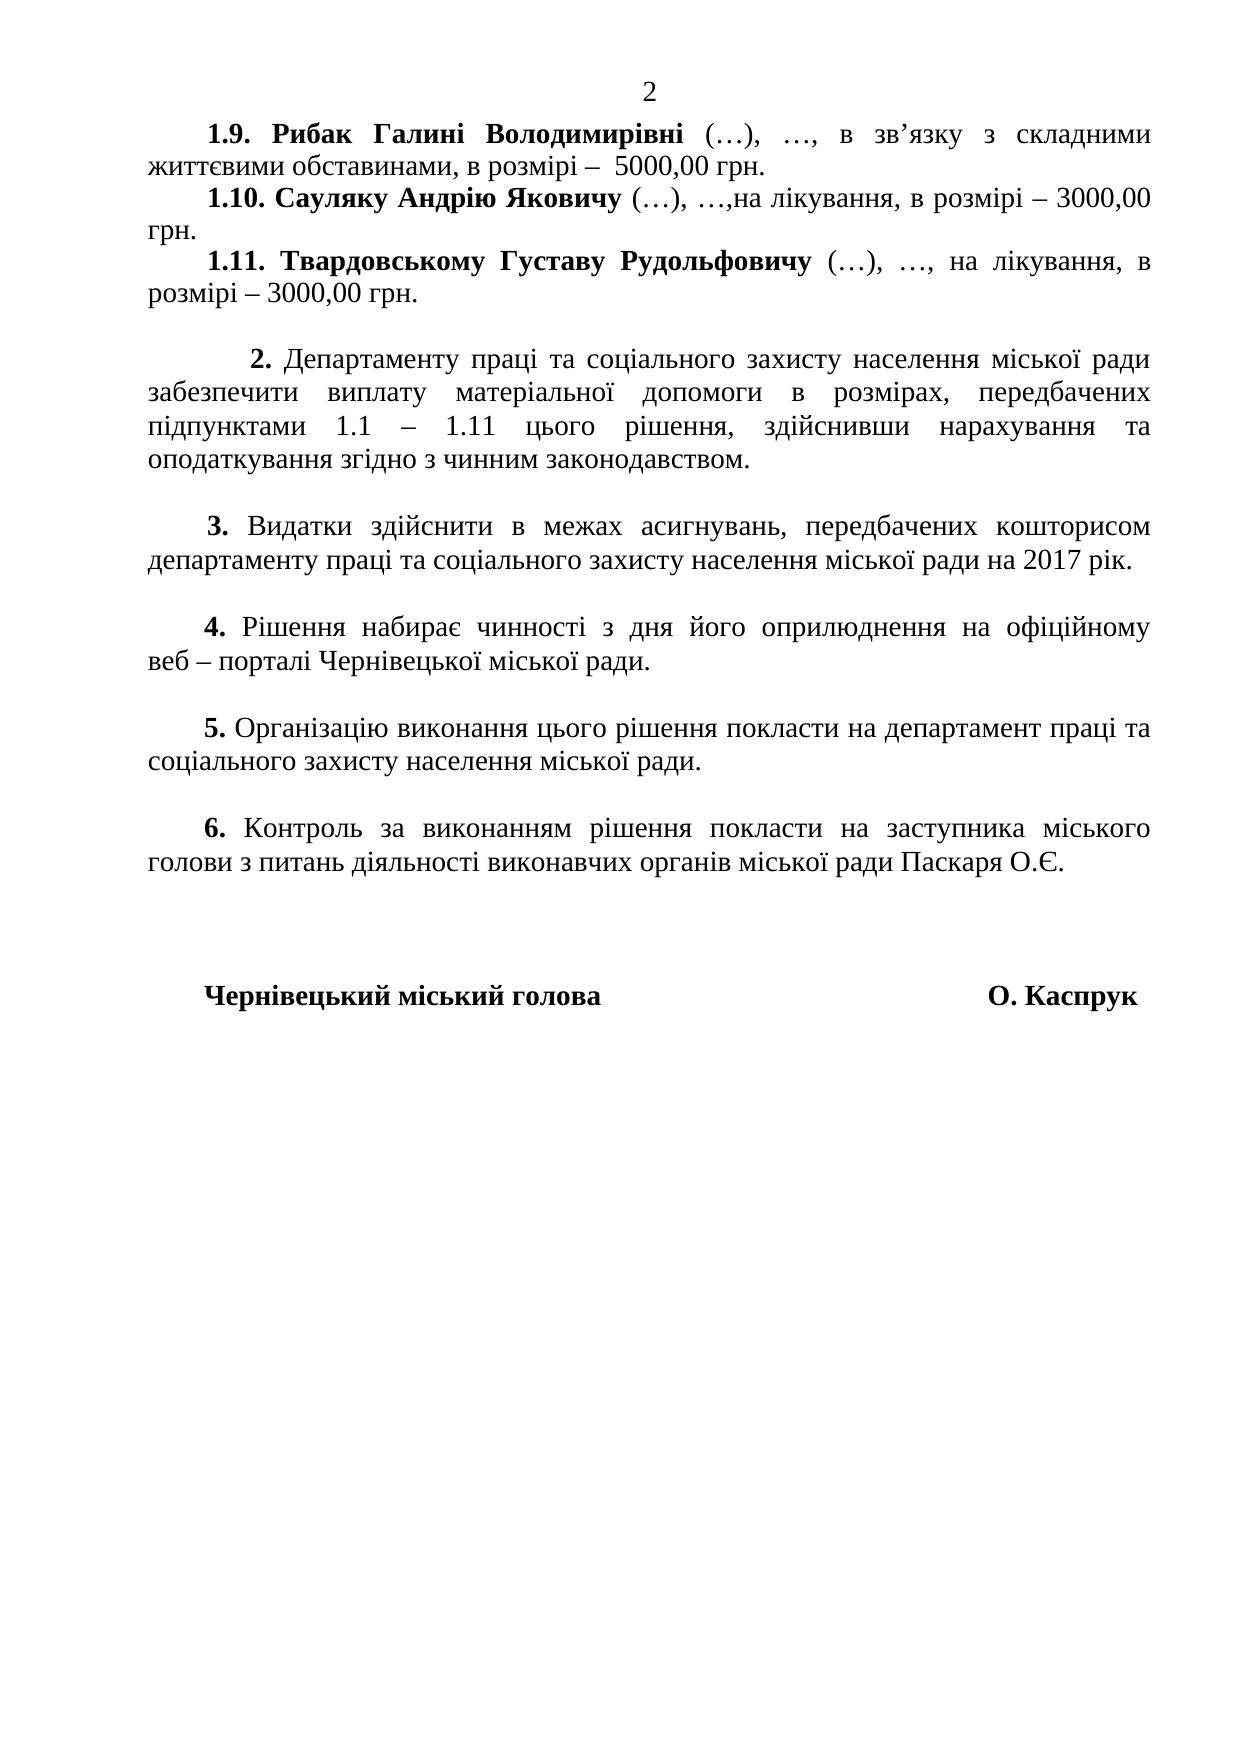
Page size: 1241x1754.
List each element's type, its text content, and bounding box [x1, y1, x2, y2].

text 4. Рішення набирає чинності з дня його оприлюднення на офіційному веб – порталі Чернівецької міської ради. [148, 609, 1152, 676]
text 5. Організацію виконання цього рішення покласти на департамент праці та соціального захисту населення міської ради. [148, 710, 1152, 777]
text 1.11. Твардовському Густаву Рудольфовичу (…), …, на лікування, в розмірі – 3000,00 грн. [148, 245, 1152, 309]
text 3. Видатки здійснити в межах асигнувань, передбачених кошторисом департаменту праці та соціального захисту населення міської ради на 2017 рік. [148, 508, 1152, 576]
text 1.9. Рибак Галині Володимирівні (…), …, в зв’язку з складними життєвими обставинами, в розмірі – 5000,00 грн. [148, 118, 1152, 182]
text Чернівецький міський голова О. Каспрук [148, 978, 1152, 1012]
text 6. Контроль за виконанням рішення покласти на заступника міського голови з питань діяльності виконавчих органів міської ради Паскаря О.Є. [148, 810, 1152, 877]
text 2. Департаменту праці та соціального захисту населення міської ради забезпечити виплату матеріальної допомоги в розмірах, передбачених підпунктами 1.1 – 1.11 цього рішення, здійснивши нарахування та оподаткування згідно з чинним законодавством. [148, 341, 1152, 475]
text 1.10. Сауляку Андрію Яковичу (…), …,на лікування, в розмірі – 3000,00 грн. [148, 182, 1152, 245]
